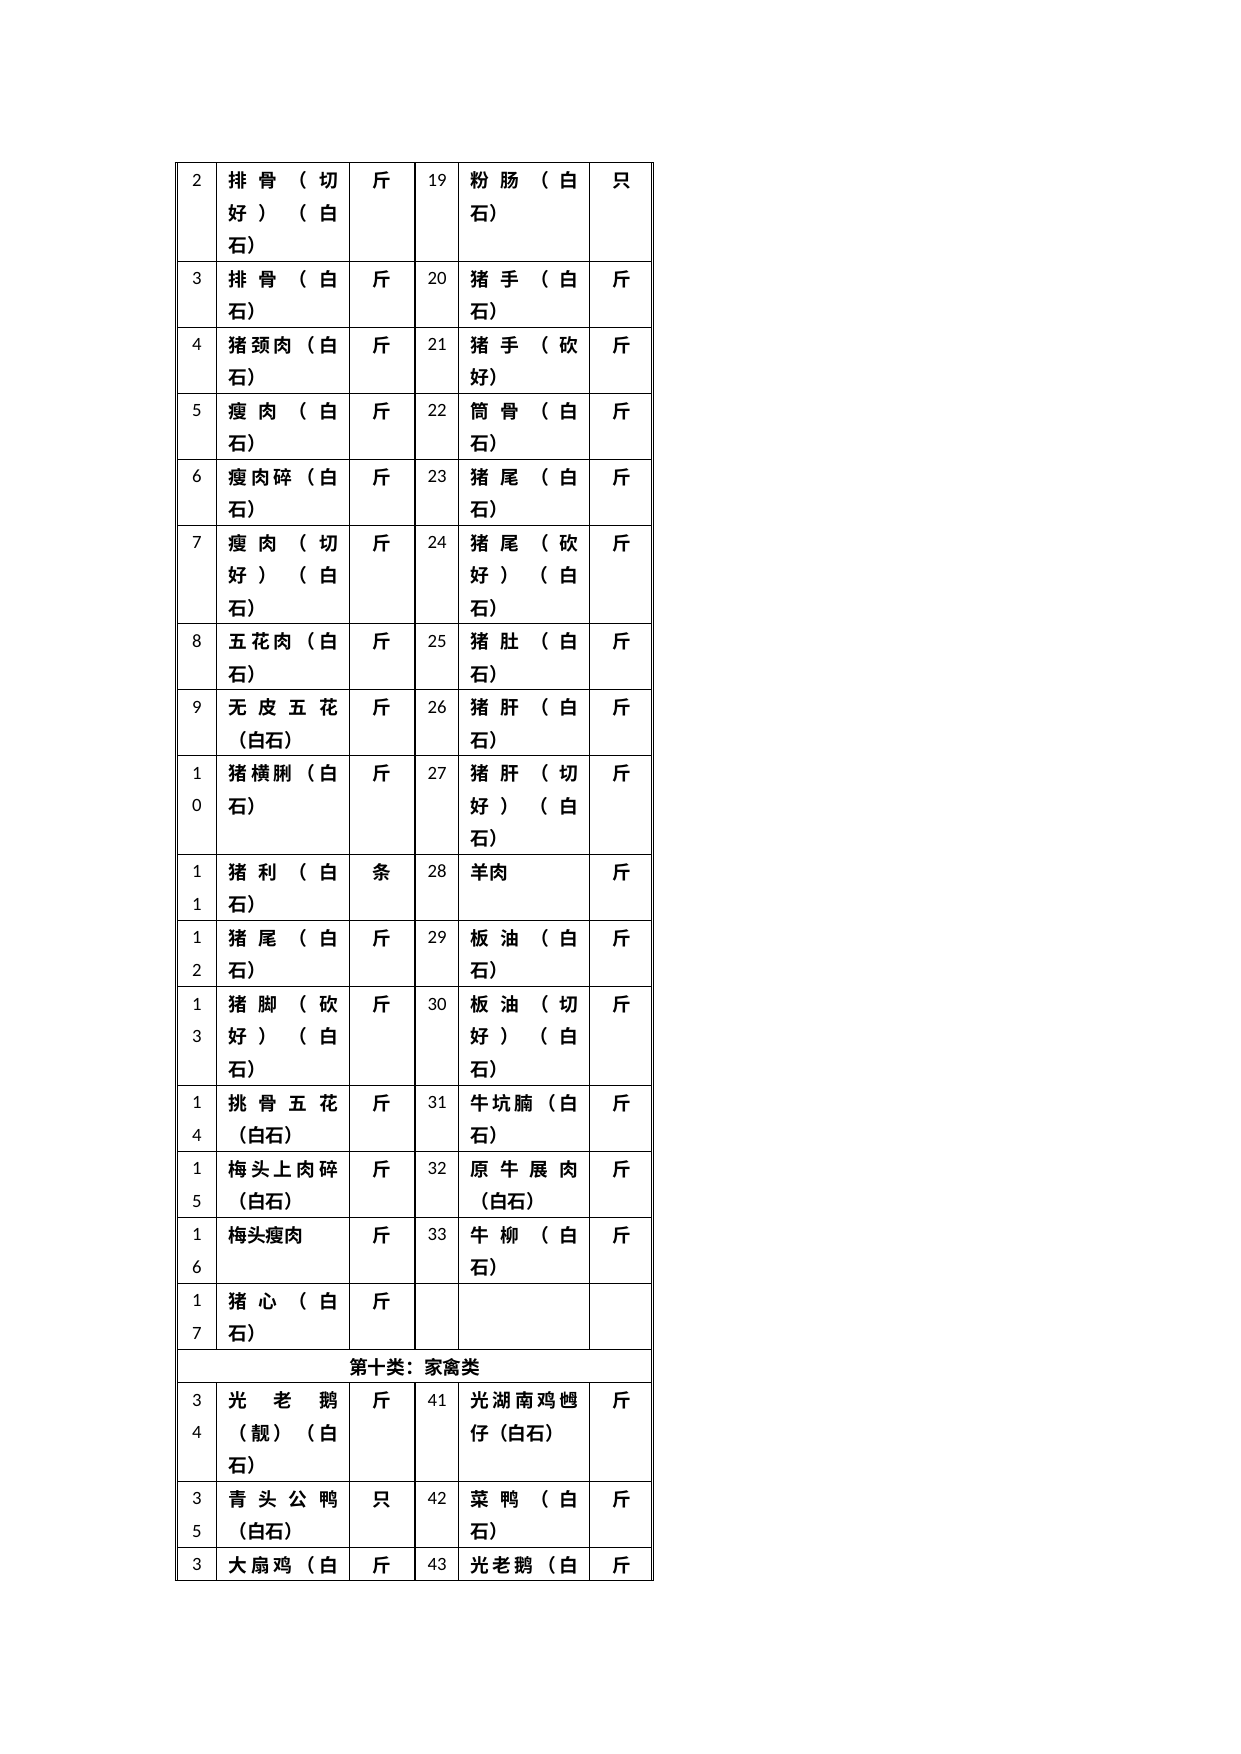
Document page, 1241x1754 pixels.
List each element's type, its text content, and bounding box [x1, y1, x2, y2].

table_cell 23 [416, 460, 458, 525]
table_cell 光老鹅（靓）（白石） [217, 1383, 349, 1481]
table_cell 32 [416, 1152, 458, 1217]
table_cell 斤 [350, 1284, 414, 1349]
table_cell 36 [178, 1548, 216, 1580]
table_cell 10 [178, 756, 216, 854]
table_cell 6 [178, 460, 216, 525]
table_cell 瘦肉（切好）（白石） [217, 526, 349, 623]
table_cell 斤 [350, 756, 414, 854]
table_cell 7 [178, 526, 216, 623]
table_cell 13 [178, 987, 216, 1084]
table_cell 猪尾（砍好）（白石） [459, 526, 589, 623]
table_cell 33 [416, 1218, 458, 1283]
table_cell 粉肠（白石） [459, 163, 589, 261]
table_cell 猪尾（白石） [459, 460, 589, 525]
table_cell 4 [178, 328, 216, 393]
table_cell 斤 [350, 328, 414, 393]
table_cell 斤 [350, 987, 414, 1084]
table_cell 只 [350, 1482, 414, 1547]
table_cell 光湖南鸡乸仔（白石） [459, 1383, 589, 1481]
table_cell 12 [178, 921, 216, 986]
table_cell 板油（白石） [459, 921, 589, 986]
table_cell 瘦肉碎（白石） [217, 460, 349, 525]
table_cell 斤 [590, 690, 651, 755]
table_cell 牛柳（白石） [459, 1218, 589, 1283]
table_cell 30 [416, 987, 458, 1084]
table_cell 斤 [350, 921, 414, 986]
table_cell 猪肝（白石） [459, 690, 589, 755]
table_cell 斤 [590, 987, 651, 1084]
table_cell 猪脚（砍好）（白石） [217, 987, 349, 1084]
table_cell 斤 [590, 855, 651, 920]
table_cell 16 [178, 1218, 216, 1283]
table_cell 28 [416, 855, 458, 920]
table_cell 8 [178, 624, 216, 689]
table_cell 筒骨（白石） [459, 394, 589, 459]
table_cell 25 [416, 624, 458, 689]
table_cell 斤 [590, 921, 651, 986]
table_cell 31 [416, 1086, 458, 1151]
table_cell 斤 [350, 262, 414, 327]
table_cell 22 [416, 394, 458, 459]
table_cell 斤 [350, 1383, 414, 1481]
table_cell 斤 [590, 262, 651, 327]
table_cell 29 [416, 921, 458, 986]
table_cell 斤 [590, 1482, 651, 1547]
table_cell 原牛展肉（白石） [459, 1152, 589, 1217]
table_cell 斤 [590, 526, 651, 623]
table_cell 挑骨五花（白石） [217, 1086, 349, 1151]
table_cell 瘦肉（白石） [217, 394, 349, 459]
table_cell 2 [178, 163, 216, 261]
table_cell 3 [178, 262, 216, 327]
table_cell 青头公鸭（白石） [217, 1482, 349, 1547]
table_cell 斤 [590, 1086, 651, 1151]
table_cell [416, 1284, 458, 1349]
table_cell 猪肝（切好）（白石） [459, 756, 589, 854]
table_cell 20 [416, 262, 458, 327]
table_cell 21 [416, 328, 458, 393]
table_cell 斤 [590, 624, 651, 689]
table_cell 35 [178, 1482, 216, 1547]
table_cell 板油（切好）（白石） [459, 987, 589, 1084]
table_cell 15 [178, 1152, 216, 1217]
table_cell 斤 [590, 1152, 651, 1217]
table_cell 梅头上肉碎（白石） [217, 1152, 349, 1217]
table_cell 34 [178, 1383, 216, 1481]
table_cell 斤 [350, 526, 414, 623]
table_cell 菜鸭（白石） [459, 1482, 589, 1547]
table_cell 无皮五花（白石） [217, 690, 349, 755]
table_cell 42 [416, 1482, 458, 1547]
table_cell 26 [416, 690, 458, 755]
table_cell 猪利（白石） [217, 855, 349, 920]
table_cell 斤 [590, 756, 651, 854]
table_cell 猪颈肉（白石） [217, 328, 349, 393]
table_cell 斤 [350, 1152, 414, 1217]
table_cell 斤 [590, 1383, 651, 1481]
table_cell 排骨（白石） [217, 262, 349, 327]
table_cell 牛坑腩（白石） [459, 1086, 589, 1151]
table_cell 14 [178, 1086, 216, 1151]
table_cell 19 [416, 163, 458, 261]
table_cell 猪手（砍好） [459, 328, 589, 393]
table_cell 5 [178, 394, 216, 459]
table_cell 斤 [350, 690, 414, 755]
table_cell 只 [590, 163, 651, 261]
table_cell 17 [178, 1284, 216, 1349]
table_cell 斤 [590, 1218, 651, 1283]
table_cell 大扇鸡（白石） [217, 1548, 349, 1580]
table_cell 斤 [350, 394, 414, 459]
table_cell 斤 [590, 460, 651, 525]
table_cell 五花肉（白石） [217, 624, 349, 689]
table_cell 11 [178, 855, 216, 920]
table_cell 猪肚（白石） [459, 624, 589, 689]
table_cell 斤 [350, 1218, 414, 1283]
table_cell 羊肉 [459, 855, 589, 920]
table_cell 斤 [590, 1548, 651, 1580]
table_cell 猪心（白石） [217, 1284, 349, 1349]
table_cell 排骨（切好）（白石） [217, 163, 349, 261]
table_cell 41 [416, 1383, 458, 1481]
table_cell 43 [416, 1548, 458, 1580]
table_cell [459, 1284, 589, 1349]
table_cell 光老鹅（白石）） [459, 1548, 589, 1580]
table_cell 斤 [350, 624, 414, 689]
table_cell 猪尾（白石） [217, 921, 349, 986]
table_cell 斤 [350, 163, 414, 261]
table_cell 9 [178, 690, 216, 755]
table_cell 斤 [590, 328, 651, 393]
table_cell 24 [416, 526, 458, 623]
table_cell 梅头瘦肉 [217, 1218, 349, 1283]
table_cell 斤 [350, 1086, 414, 1151]
table_cell 猪横脷（白石） [217, 756, 349, 854]
table_cell 斤 [350, 1548, 414, 1580]
table_cell 斤 [350, 460, 414, 525]
table_cell 条 [350, 855, 414, 920]
table_cell [590, 1284, 651, 1349]
table_cell 第十类：家禽类 [178, 1350, 651, 1382]
table_cell 斤 [590, 394, 651, 459]
table_cell 27 [416, 756, 458, 854]
table_cell 猪手（白石） [459, 262, 589, 327]
